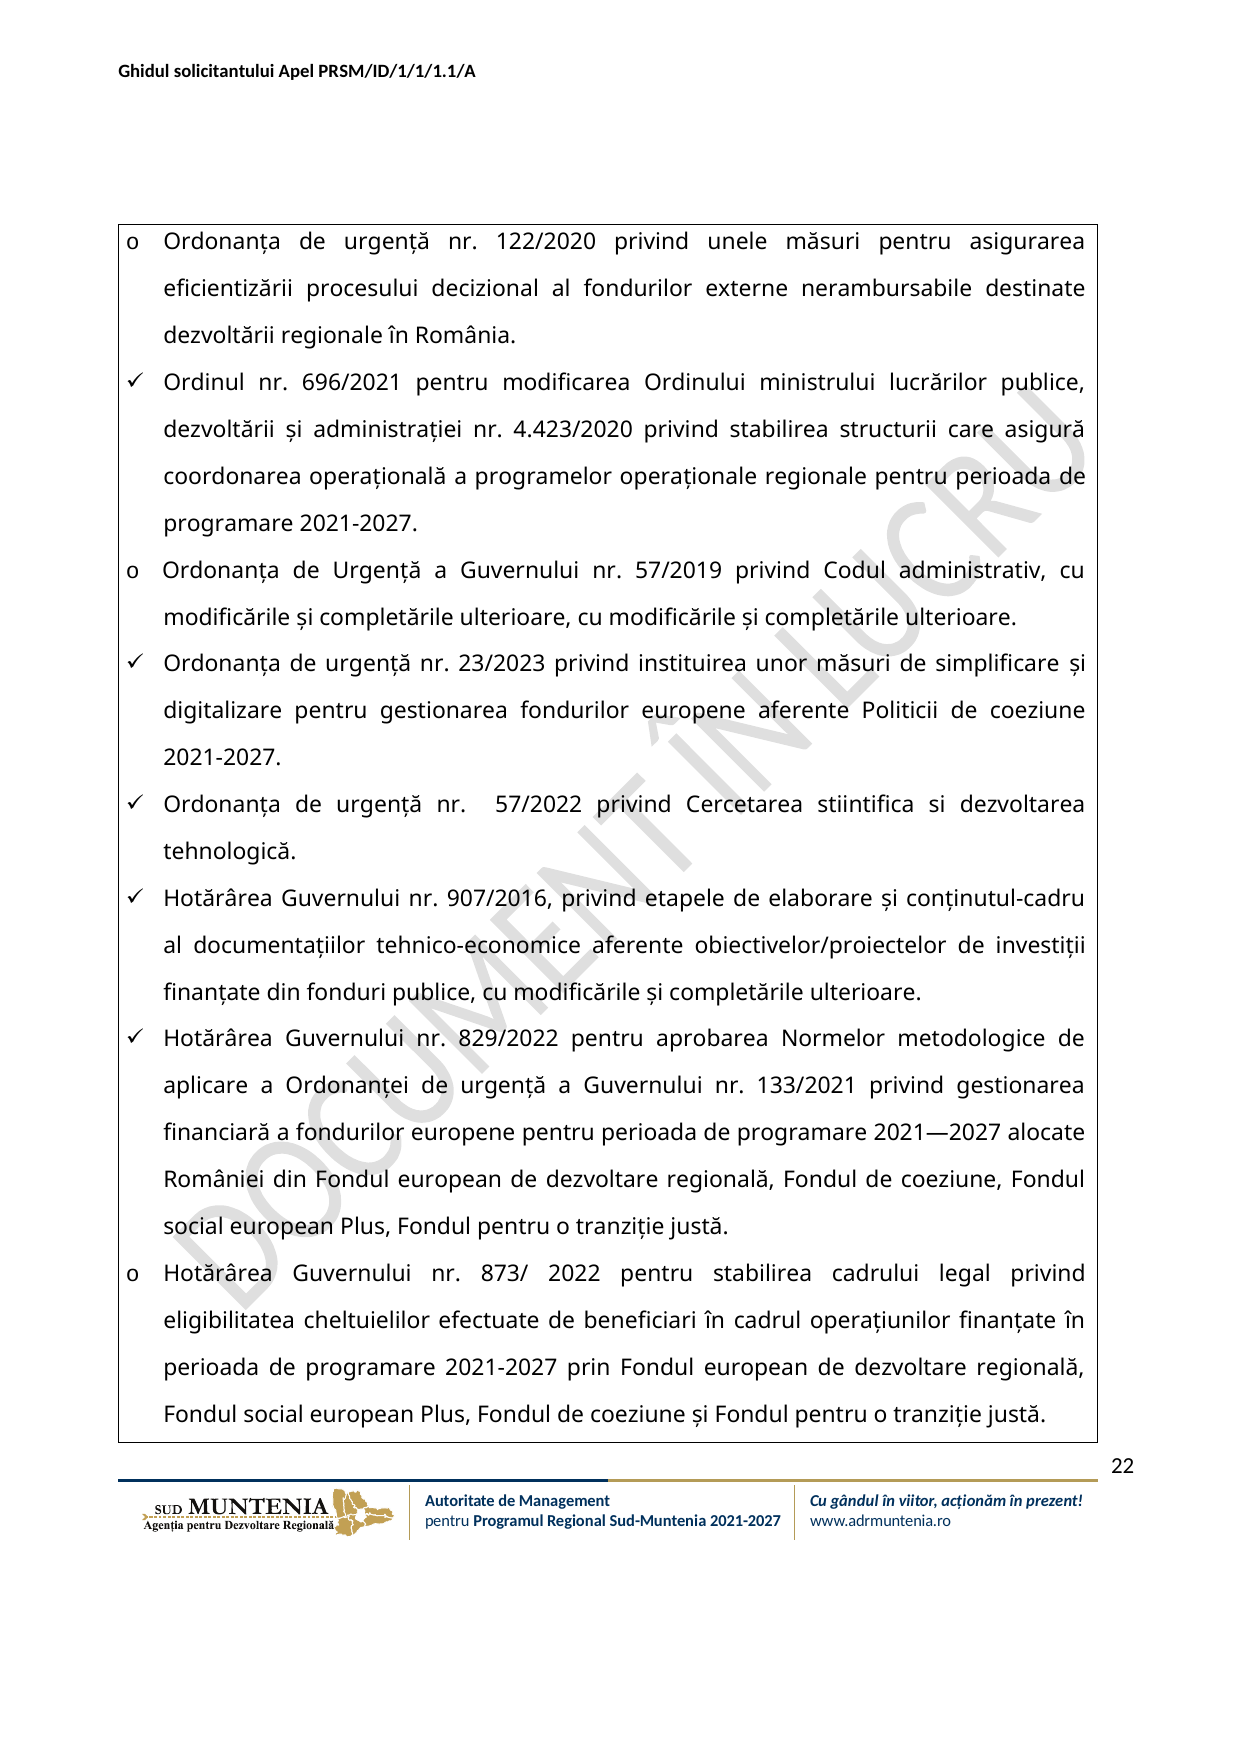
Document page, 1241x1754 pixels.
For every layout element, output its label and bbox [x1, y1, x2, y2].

table_header [119, 225, 1097, 1442]
